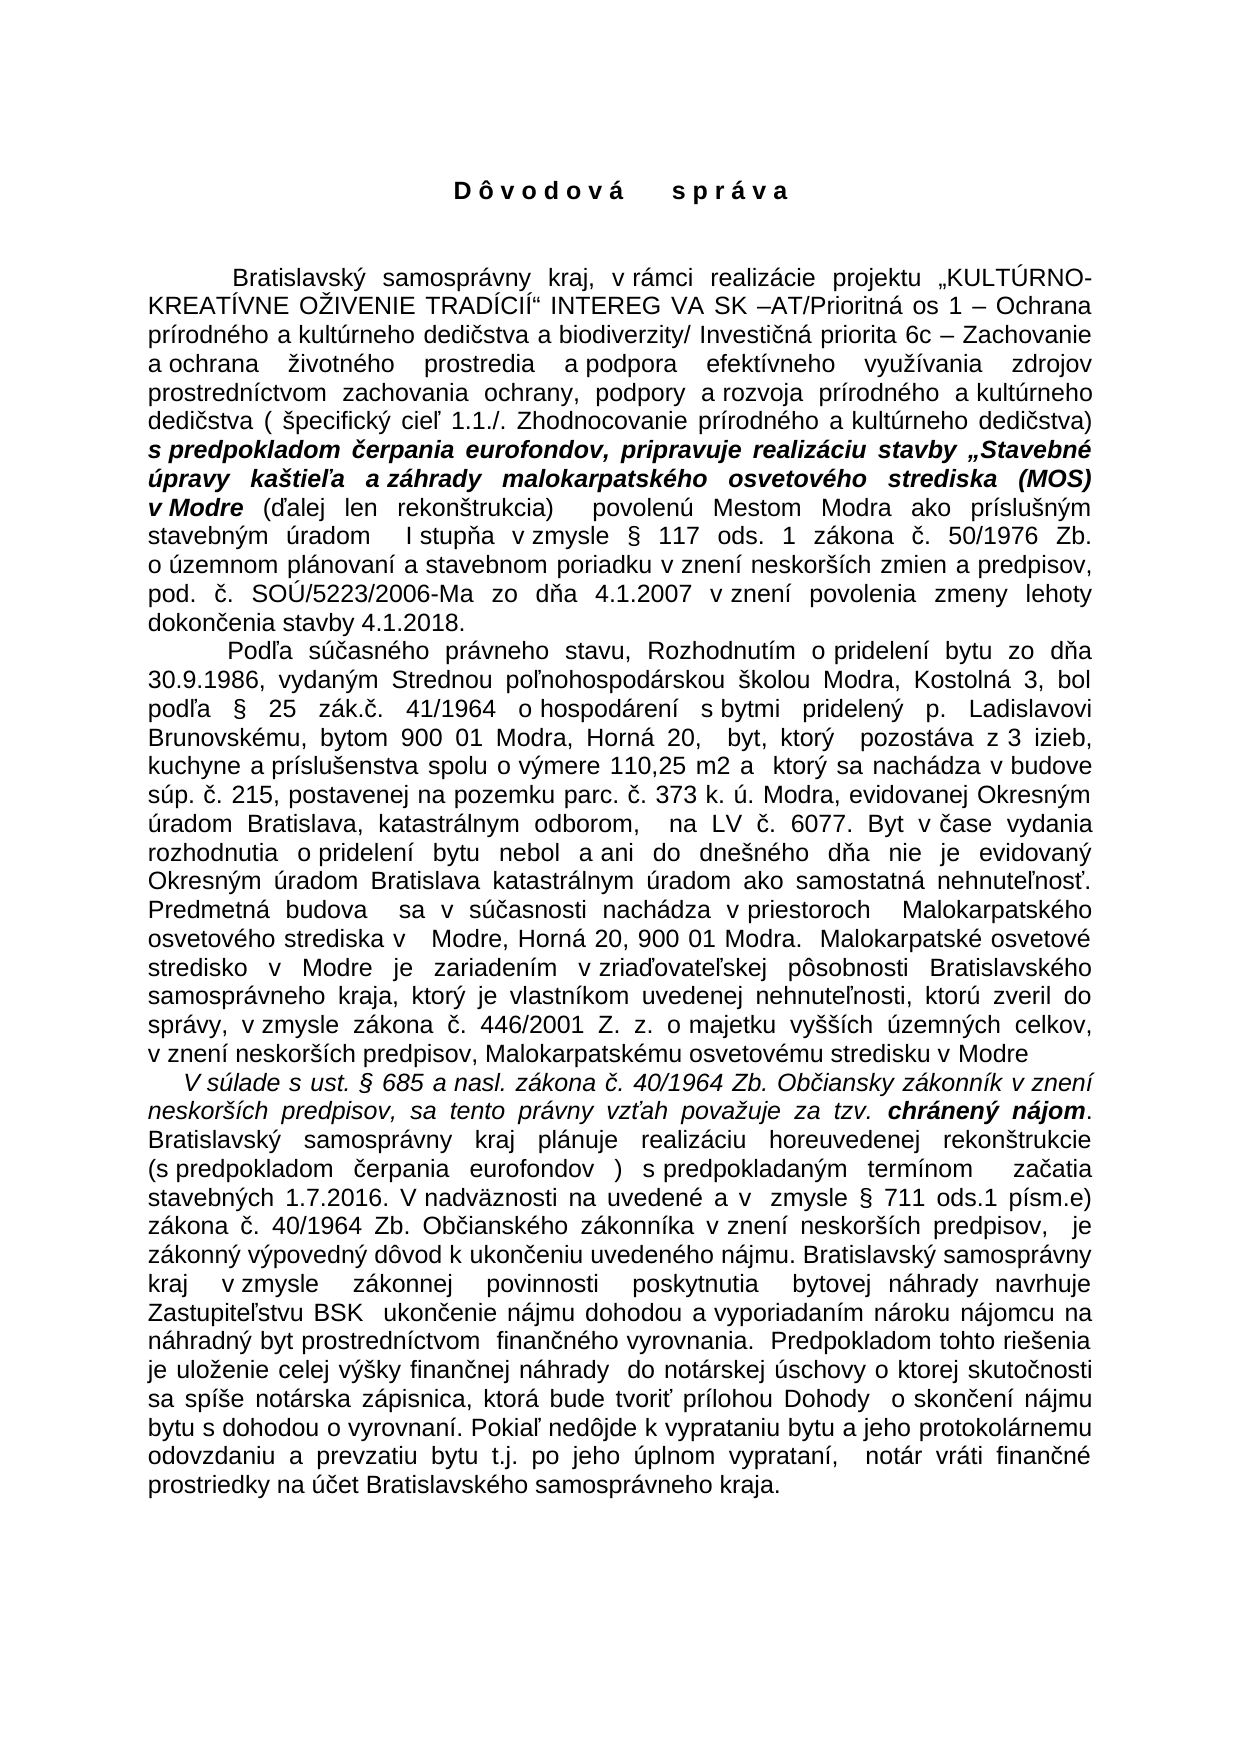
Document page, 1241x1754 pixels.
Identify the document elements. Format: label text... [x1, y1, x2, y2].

text V súlade s ust. § 685 a nasl. zákona č. 40/1964 Zb. Občiansky zákonník v znení neskorších predpisov, sa tento právny vzťah považuje za tzv. chránený nájom. Bratislavský samosprávny kraj plánuje realizáciu horeuvedenej rekonštrukcie (s predpokladom čerpania eurofondov ) s predpokladaným termínom začatia stavebných 1.7.2016. V nadväznosti na uvedené a v zmysle § 711 ods.1 písm.e) zákona č. 40/1964 Zb. Občianského zákonníka v znení neskorších predpisov, je zákonný výpovedný dôvod k ukončeniu uvedeného nájmu. Bratislavský samosprávny kraj v zmysle zákonnej povinnosti poskytnutia bytovej náhrady navrhuje Zastupiteľstvu BSK ukončenie nájmu dohodou a vyporiadaním nároku nájomcu na náhradný byt prostredníctvom finančného vyrovnania. Predpokladom tohto riešenia je uloženie celej výšky finančnej náhrady do notárskej úschovy o ktorej skutočnosti sa spíše notárska zápisnica, ktorá bude tvoriť prílohou Dohody o skončení nájmu bytu s dohodou o vyrovnaní. Pokiaľ nedôjde k vyprataniu bytu a jeho protokolárnemu odovzdaniu a prevzatiu bytu t.j. po jeho úplnom vyprataní, notár vráti finančné prostriedky na účet Bratislavského samosprávneho kraja. [148, 1068, 1093, 1499]
text D ô v o d o v á s p r á v a [148, 176, 1093, 205]
text Podľa súčasného právneho stavu, Rozhodnutím o pridelení bytu zo dňa 30.9.1986, vydaným Strednou poľnohospodárskou školou Modra, Kostolná 3, bol podľa § 25 zák.č. 41/1964 o hospodárení s bytmi pridelený p. Ladislavovi Brunovskému, bytom 900 01 Modra, Horná 20, byt, ktorý pozostáva z 3 izieb, kuchyne a príslušenstva spolu o výmere 110,25 m2 a ktorý sa nachádza v budove súp. č. 215, postavenej na pozemku parc. č. 373 k. ú. Modra, evidovanej Okresným úradom Bratislava, katastrálnym odborom, na LV č. 6077. Byt v čase vydania rozhodnutia o pridelení bytu nebol a ani do dnešného dňa nie je evidovaný Okresným úradom Bratislava katastrálnym úradom ako samostatná nehnuteľnosť. Predmetná budova sa v súčasnosti nachádza v priestoroch Malokarpatského osvetového strediska v Modre, Horná 20, 900 01 Modra. Malokarpatské osvetové stredisko v Modre je zariadením v zriaďovateľskej pôsobnosti Bratislavského samosprávneho kraja, ktorý je vlastníkom uvedenej nehnuteľnosti, ktorú zveril do správy, v zmysle zákona č. 446/2001 Z. z. o majetku vyšších územných celkov, v znení neskorších predpisov, Malokarpatskému osvetovému stredisku v Modre [148, 636, 1093, 1068]
text Bratislavský samosprávny kraj, v rámci realizácie projektu „KULTÚRNO-KREATÍVNE OŽIVENIE TRADÍCIÍ“ INTEREG VA SK –AT/Prioritná os 1 – Ochrana prírodného a kultúrneho dedičstva a biodiverzity/ Investičná priorita 6c – Zachovanie a ochrana životného prostredia a podpora efektívneho využívania zdrojov prostredníctvom zachovania ochrany, podpory a rozvoja prírodného a kultúrneho dedičstva ( špecifický cieľ 1.1./. Zhodnocovanie prírodného a kultúrneho dedičstva) s predpokladom čerpania eurofondov, pripravuje realizáciu stavby „Stavebné úpravy kaštieľa a záhrady malokarpatského osvetového strediska (MOS) v Modre (ďalej len rekonštrukcia) povolenú Mestom Modra ako príslušným stavebným úradom I stupňa v zmysle § 117 ods. 1 zákona č. 50/1976 Zb. o územnom plánovaní a stavebnom poriadku v znení neskorších zmien a predpisov, pod. č. SOÚ/5223/2006-Ma zo dňa 4.1.2007 v znení povolenia zmeny lehoty dokončenia stavby 4.1.2018. [148, 263, 1093, 636]
